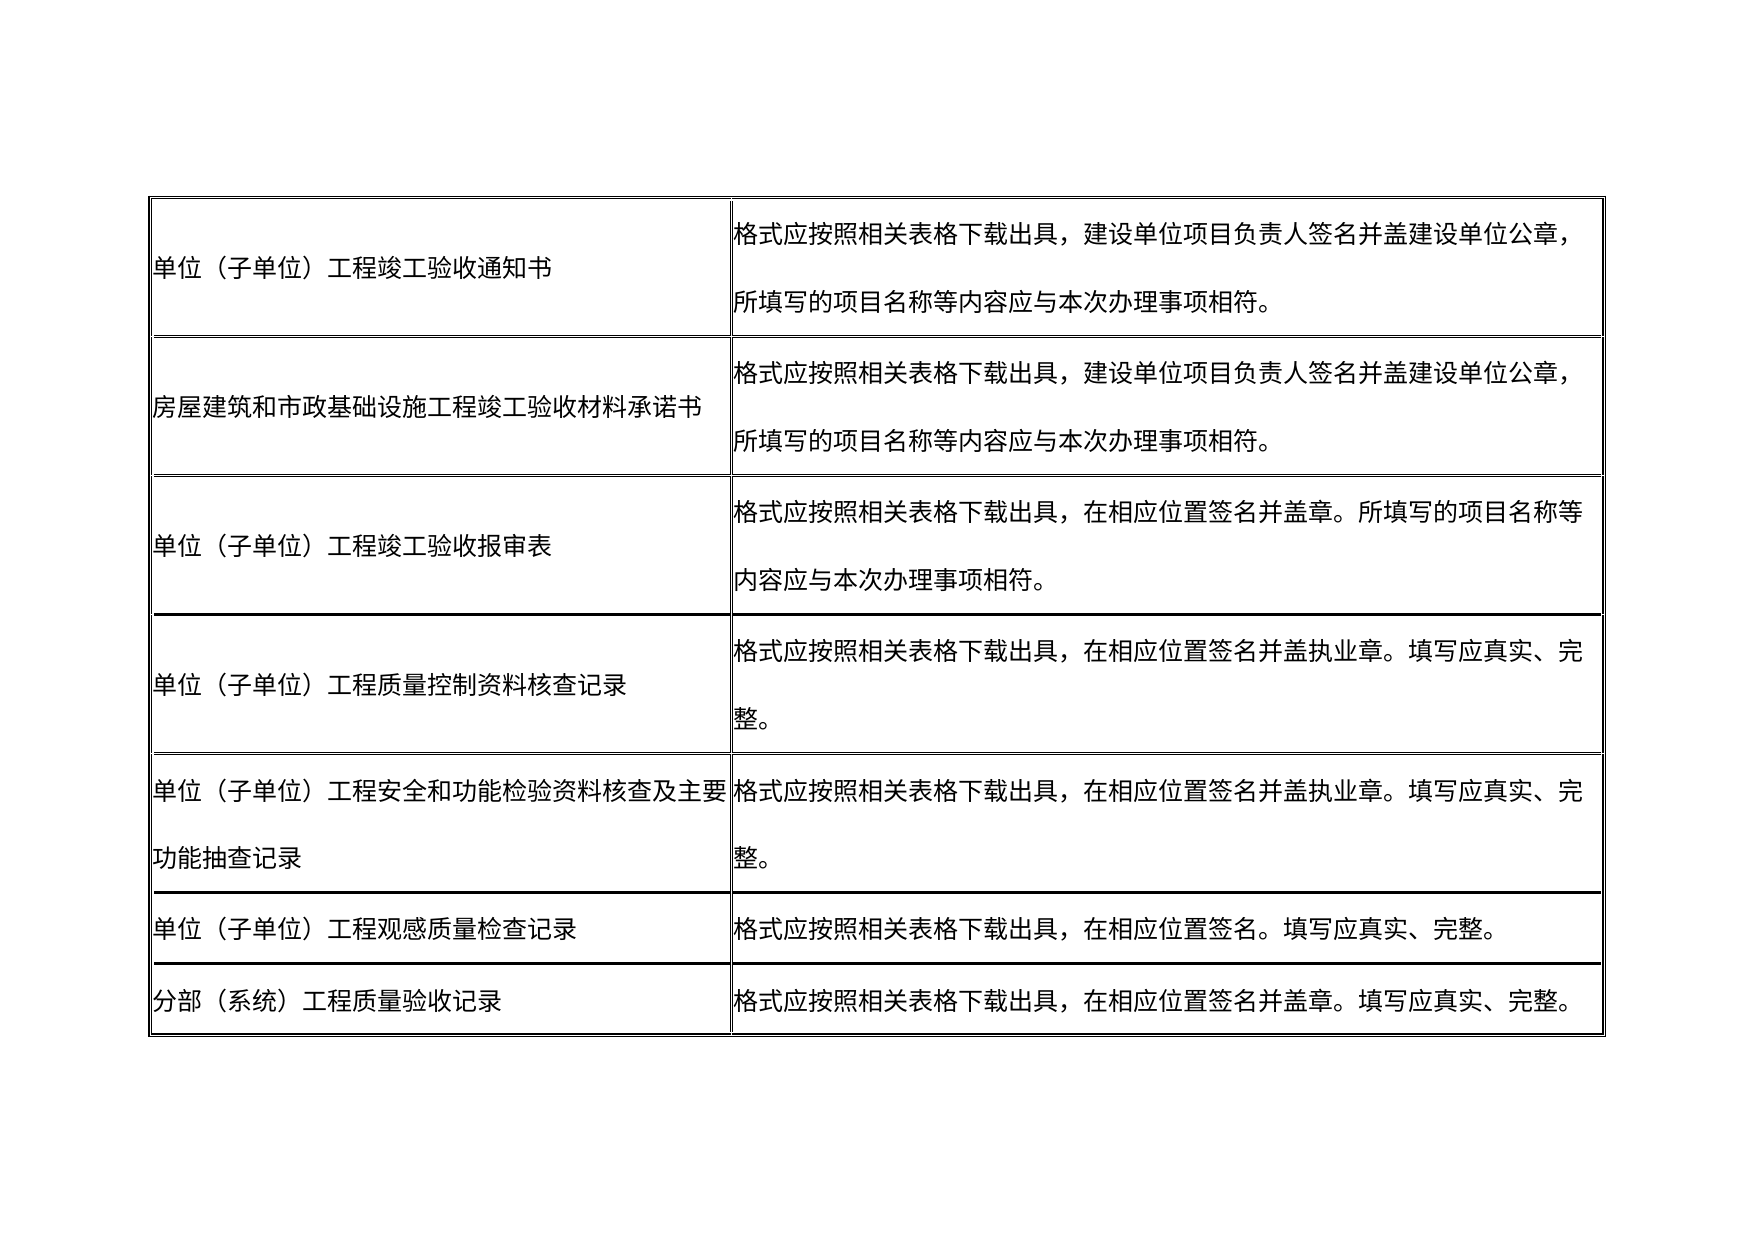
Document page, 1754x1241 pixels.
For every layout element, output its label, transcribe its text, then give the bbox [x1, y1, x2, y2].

table_cell 格式应按照相关表格下载出具，建设单位项目负责人签名并盖建设单位公章，所填写的项目名称等内容应与本次办理事项相符。 [731, 199, 1602, 335]
table_cell 格式应按照相关表格下载出具，在相应位置签名并盖章。所填写的项目名称等内容应与本次办理事项相符。 [731, 474, 1604, 613]
table_cell 格式应按照相关表格下载出具，建设单位项目负责人签名并盖建设单位公章，所填写的项目名称等内容应与本次办理事项相符。 [731, 335, 1604, 474]
table_cell 单位（子单位）工程质量控制资料核查记录 [150, 613, 730, 752]
table_cell 单位（子单位）工程竣工验收通知书 [152, 199, 731, 335]
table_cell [731, 962, 1602, 1033]
table_cell 房屋建筑和市政基础设施工程竣工验收材料承诺书 [150, 335, 731, 474]
table_cell 单位（子单位）工程竣工验收报审表 [150, 474, 731, 613]
table_cell 格式应按照相关表格下载出具，在相应位置签名。填写应真实、完整。 [733, 891, 1602, 962]
table_cell 格式应按照相关表格下载出具，在相应位置签名并盖执业章。填写应真实、完整。 [731, 752, 1604, 891]
table_cell 分部（系统）工程质量验收记录 [152, 962, 731, 1033]
table_cell 单位（子单位）工程观感质量检查记录 [152, 891, 730, 962]
table_cell 单位（子单位）工程安全和功能检验资料核查及主要功能抽查记录 [150, 752, 731, 891]
table_cell 格式应按照相关表格下载出具，在相应位置签名并盖执业章。填写应真实、完整。 [733, 613, 1604, 752]
